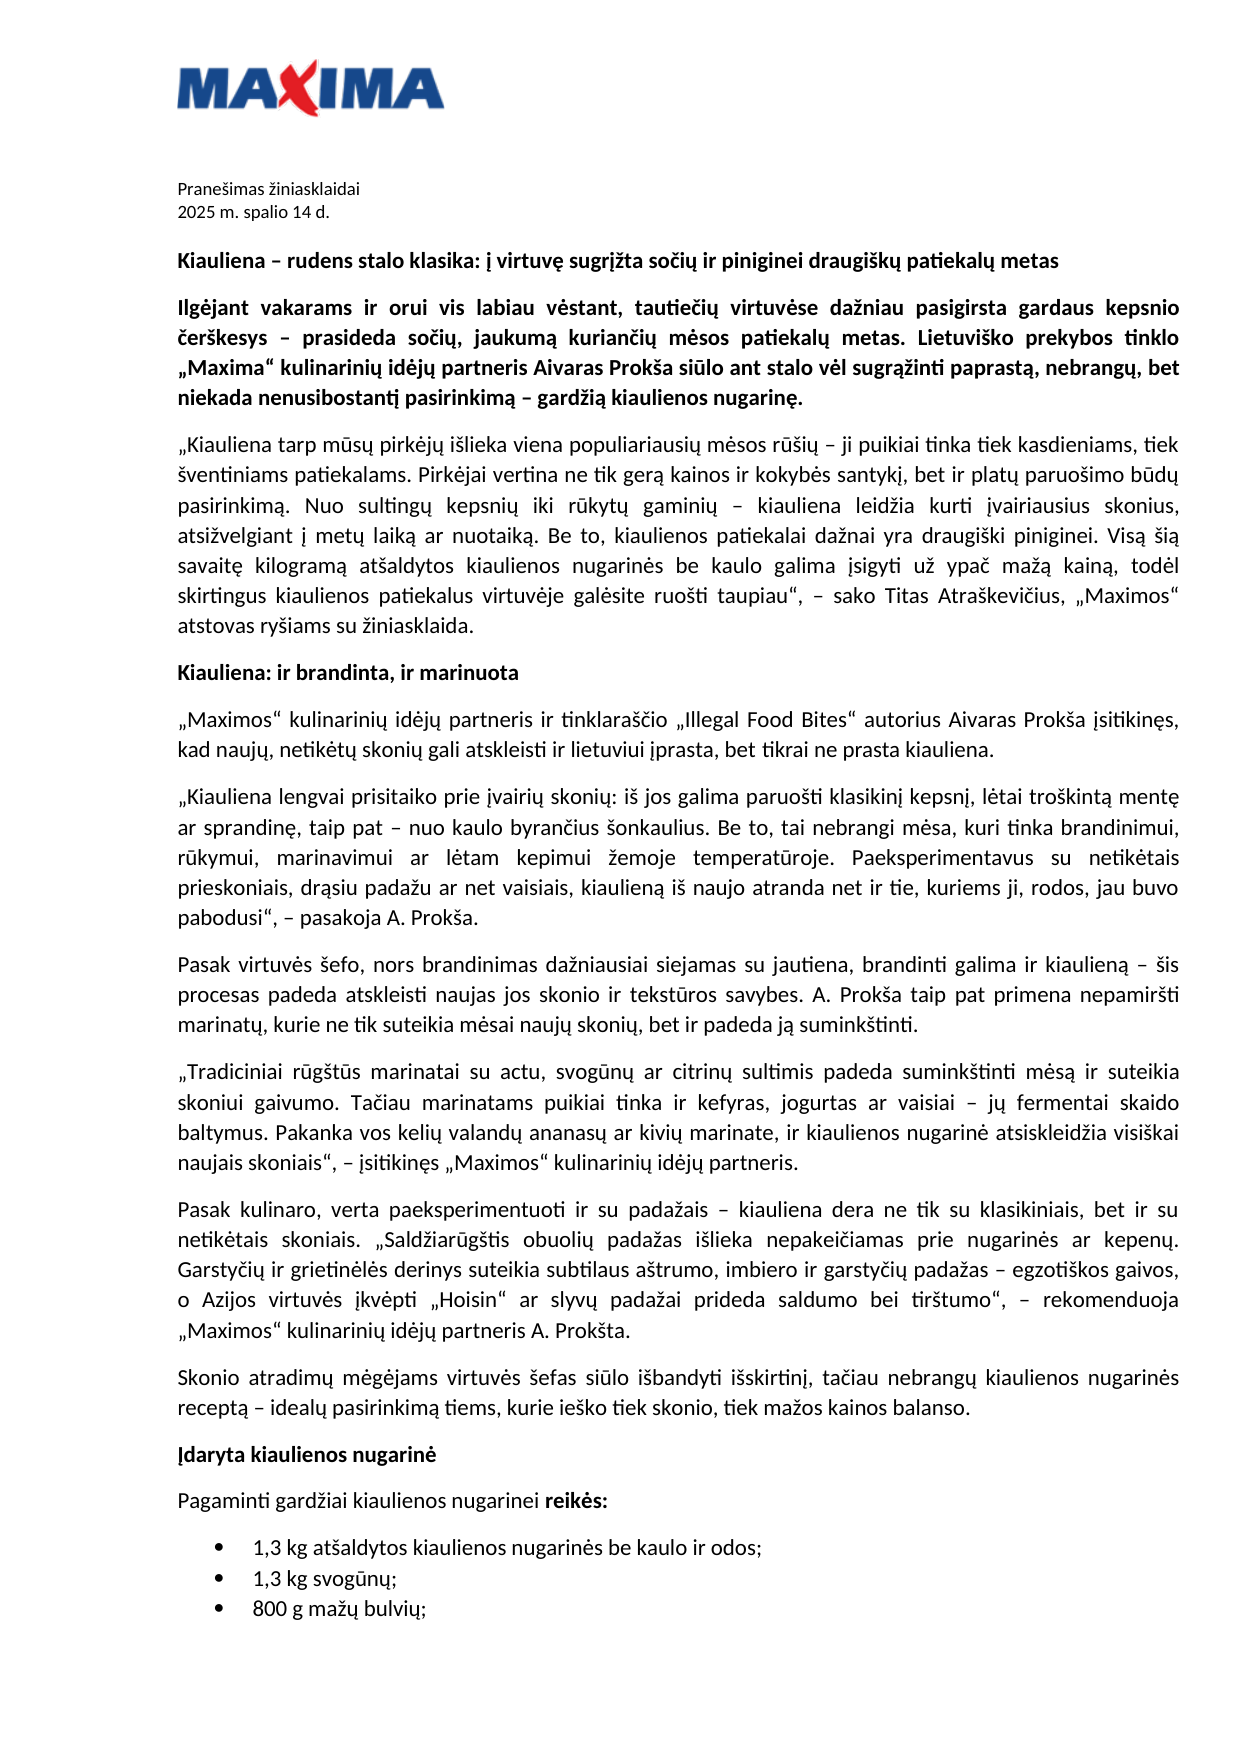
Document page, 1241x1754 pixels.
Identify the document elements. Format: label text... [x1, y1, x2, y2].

list 1,3 kg svogūnų; [215, 1564, 1181, 1592]
text Įdaryta kiaulienos nugarinė [177, 1440, 1181, 1468]
list 800 g mažų bulvių; [215, 1594, 1181, 1622]
text Pasak kulinaro, verta paeksperimentuoti ir su padažais – kiauliena dera ne tik su klasikiniais, bet ir su netikėtais skoniais. „Saldžiarūgštis obuolių padažas išlieka nepakeičiamas prie nugarinės ar kepenų. Garstyčių ir grietinėlės derinys suteikia subtilaus aštrumo, imbiero ir garstyčių padažas – egzotiškos gaivos, o Azijos virtuvės įkvėpti „Hoisin“ ar slyvų padažai prideda saldumo bei tirštumo“, – rekomenduoja „Maximos“ kulinarinių idėjų partneris A. Prokšta. [177, 1195, 1181, 1344]
picture [177, 59, 445, 118]
text Pagaminti gardžiai kiaulienos nugarinei reikės: [177, 1487, 1181, 1514]
text Pasak virtuvės šefo, nors brandinimas dažniausiai siejamas su jautiena, brandinti galima ir kiaulieną – šis procesas padeda atskleisti naujas jos skonio ir tekstūros savybes. A. Prokša taip pat primena nepamiršti marinatų, kurie ne tik suteikia mėsai naujų skonių, bet ir padeda ją suminkštinti. [177, 950, 1181, 1038]
text Kiauliena: ir brandinta, ir marinuota [177, 658, 1181, 686]
list 1,3 kg atšaldytos kiaulienos nugarinės be kaulo ir odos; [215, 1533, 1181, 1561]
text Kiauliena – rudens stalo klasika: į virtuvę sugrįžta sočių ir piniginei draugiškų patiekalų metas [177, 246, 1181, 274]
text Skonio atradimų mėgėjams virtuvės šefas siūlo išbandyti išskirtinį, tačiau nebrangų kiaulienos nugarinės receptą – idealų pasirinkimą tiems, kurie ieško tiek skonio, tiek mažos kainos balanso. [177, 1363, 1181, 1421]
text „Kiauliena lengvai prisitaiko prie įvairių skonių: iš jos galima paruošti klasikinį kepsnį, lėtai troškintą mentę ar sprandinę, taip pat – nuo kaulo byrančius šonkaulius. Be to, tai nebrangi mėsa, kuri tinka brandinimui, rūkymui, marinavimui ar lėtam kepimui žemoje temperatūroje. Paeksperimentavus su netikėtais prieskoniais, drąsiu padažu ar net vaisiais, kiaulieną iš naujo atranda net ir tie, kuriems ji, rodos, jau buvo pabodusi“, – pasakoja A. Prokša. [177, 782, 1181, 931]
text Pranešimas žiniasklaidai [177, 177, 1181, 200]
text „Tradiciniai rūgštūs marinatai su actu, svogūnų ar citrinų sultimis padeda suminkštinti mėsą ir suteikia skoniui gaivumo. Tačiau marinatams puikiai tinka ir kefyras, jogurtas ar vaisiai – jų fermentai skaido baltymus. Pakanka vos kelių valandų ananasų ar kivių marinate, ir kiaulienos nugarinė atsiskleidžia visiškai naujais skoniais“, – įsitikinęs „Maximos“ kulinarinių idėjų partneris. [177, 1057, 1181, 1176]
text Ilgėjant vakarams ir orui vis labiau vėstant, tautiečių virtuvėse dažniau pasigirsta gardaus kepsnio čerškesys – prasideda sočių, jaukumą kuriančių mėsos patiekalų metas. Lietuviško prekybos tinklo „Maxima“ kulinarinių idėjų partneris Aivaras Prokša siūlo ant stalo vėl sugrąžinti paprastą, nebrangų, bet niekada nenusibostantį pasirinkimą – gardžią kiaulienos nugarinę. [177, 293, 1181, 411]
text 2025 m. spalio 14 d. [177, 200, 1181, 223]
text „Kiauliena tarp mūsų pirkėjų išlieka viena populiariausių mėsos rūšių – ji puikiai tinka tiek kasdieniams, tiek šventiniams patiekalams. Pirkėjai vertina ne tik gerą kainos ir kokybės santykį, bet ir platų paruošimo būdų pasirinkimą. Nuo sultingų kepsnių iki rūkytų gaminių – kiauliena leidžia kurti įvairiausius skonius, atsižvelgiant į metų laiką ar nuotaiką. Be to, kiaulienos patiekalai dažnai yra draugiški piniginei. Visą šią savaitę kilogramą atšaldytos kiaulienos nugarinės be kaulo galima įsigyti už ypač mažą kainą, todėl skirtingus kiaulienos patiekalus virtuvėje galėsite ruošti taupiau“, – sako Titas Atraškevičius, „Maximos“ atstovas ryšiams su žiniasklaida. [177, 430, 1181, 639]
text „Maximos“ kulinarinių idėjų partneris ir tinklaraščio „Illegal Food Bites“ autorius Aivaras Prokša įsitikinęs, kad naujų, netikėtų skonių gali atskleisti ir lietuviui įprasta, bet tikrai ne prasta kiauliena. [177, 705, 1181, 763]
